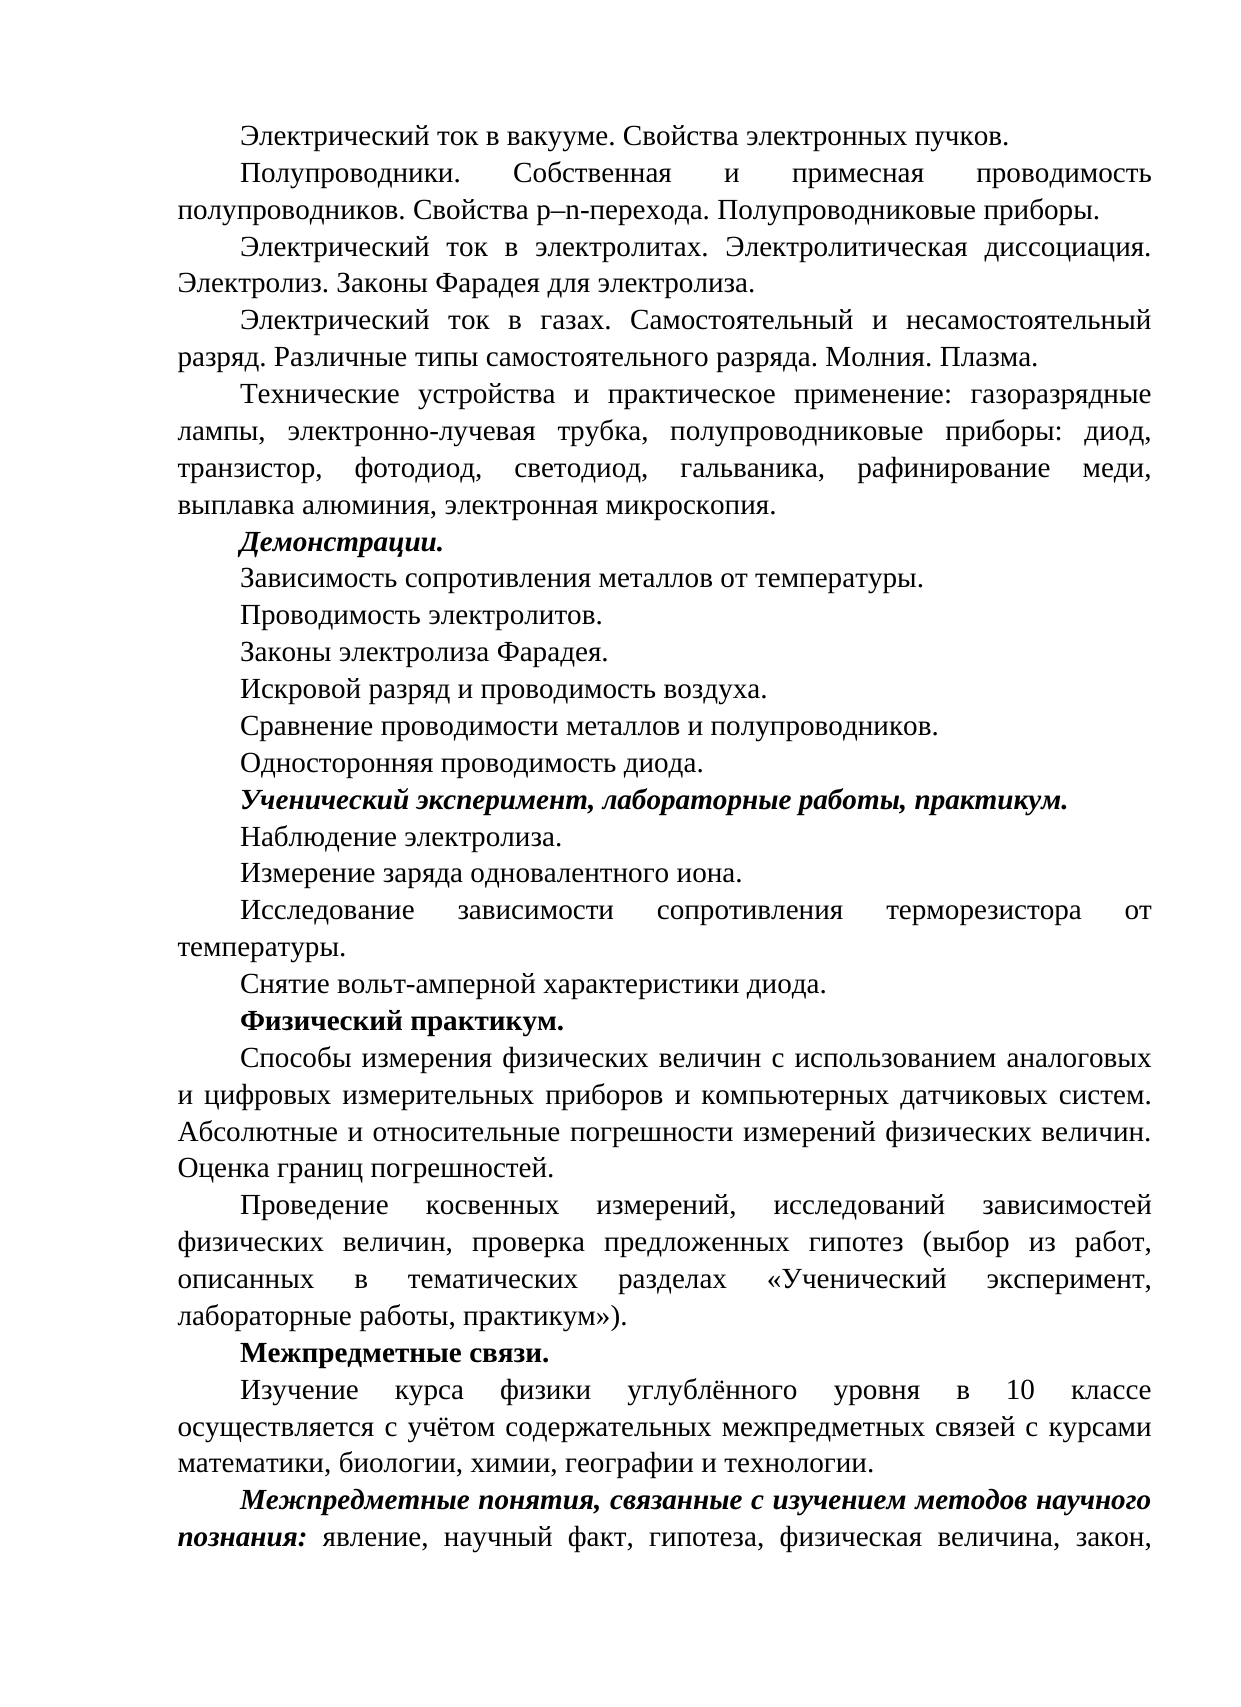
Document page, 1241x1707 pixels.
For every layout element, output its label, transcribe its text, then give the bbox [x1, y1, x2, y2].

text Электрический ток в электролитах. Электролитическая диссоциация. Электролиз. Законы Фарадея для электролиза. [177, 229, 1152, 299]
text Изучение курса физики углублённого уровня в 10 классе осуществляется с учётом содержательных межпредметных связей с курсами математики, биологии, химии, географии и технологии. [177, 1372, 1152, 1479]
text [177, 1482, 1152, 1553]
text Межпредметные связи. [177, 1335, 1152, 1368]
text Измерение заряда одновалентного иона. [177, 856, 1152, 889]
text Полупроводники. Собственная и примесная проводимость полупроводников. Свойства p–n-перехода. Полупроводниковые приборы. [177, 155, 1152, 225]
text Искровой разряд и проводимость воздуха. [177, 671, 1152, 705]
text Технические устройства и практическое применение: газоразрядные лампы, электронно-лучевая трубка, полупроводниковые приборы: диод, транзистор, фотодиод, светодиод, гальваника, рафинирование меди, выплавка алюминия, электронная микроскопия. [177, 376, 1152, 520]
text Односторонняя проводимость диода. [177, 745, 1152, 778]
text Демонстрации. [177, 524, 1152, 557]
text Способы измерения физических величин с использованием аналоговых и цифровых измерительных приборов и компьютерных датчиковых систем. Абсолютные и относительные погрешности измерений физических величин. Оценка границ погрешностей. [177, 1040, 1152, 1184]
text Электрический ток в газах. Самостоятельный и несамостоятельный разряд. Различные типы самостоятельного разряда. Молния. Плазма. [177, 302, 1152, 373]
text Исследование зависимости сопротивления терморезистора от температуры. [177, 892, 1152, 963]
text Зависимость сопротивления металлов от температуры. [177, 561, 1152, 594]
text Законы электролиза Фарадея. [177, 634, 1152, 668]
text Сравнение проводимости металлов и полупроводников. [177, 708, 1152, 742]
text Проведение косвенных измерений, исследований зависимостей физических величин, проверка предложенных гипотез (выбор из работ, описанных в тематических разделах «Ученический эксперимент, лабораторные работы, практикум»). [177, 1187, 1152, 1332]
text Наблюдение электролиза. [177, 819, 1152, 852]
text Снятие вольт-амперной характеристики диода. [177, 966, 1152, 1000]
text Физический практикум. [177, 1003, 1152, 1037]
text Электрический ток в вакууме. Свойства электронных пучков. [177, 118, 1152, 152]
text Ученический эксперимент, лабораторные работы, практикум. [177, 782, 1152, 815]
text Проводимость электролитов. [177, 597, 1152, 631]
